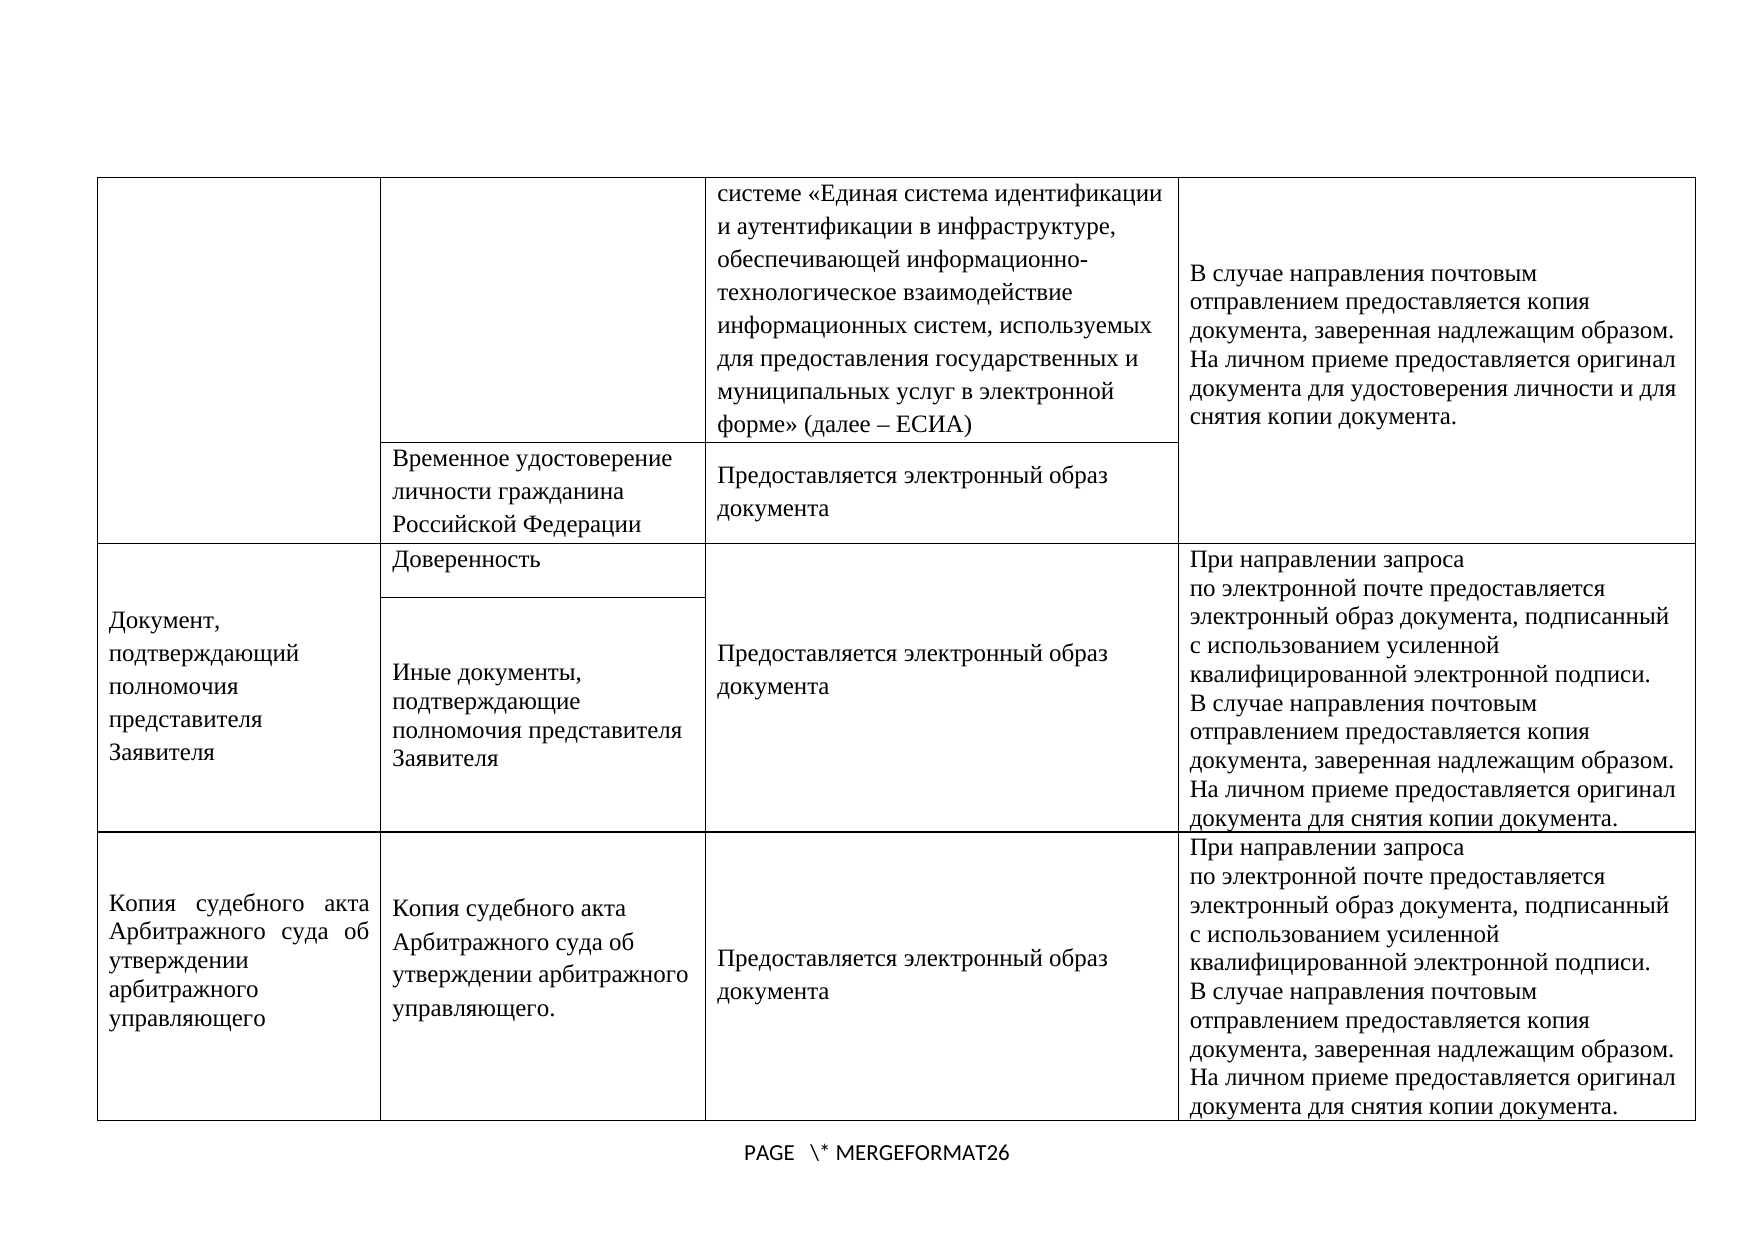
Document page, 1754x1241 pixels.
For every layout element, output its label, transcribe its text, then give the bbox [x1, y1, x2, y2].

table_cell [381, 178, 705, 442]
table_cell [1179, 178, 1695, 543]
table_cell Копия судебного акта Арбитражного суда об утверждении арбитражного управляющего [98, 833, 380, 1120]
table_cell При направлении запроса по электронной почте предоставляется электронный образ документа, подписанный с использованием усиленной квалифицированной электронной подписи. В случае направления почтовым отправлением предоставляется копия документа, заверенная надлежащим образом. На личном приеме предоставляется оригинал документа для снятия копии документа. [1179, 833, 1695, 1120]
table_cell Иные документы, подтверждающие полномочия представителя Заявителя [381, 598, 705, 831]
table_cell Копия судебного акта Арбитражного суда об утверждении арбитражного управляющего. [381, 833, 705, 1120]
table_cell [706, 178, 1178, 442]
table_cell Предоставляется электронный образ документа [706, 544, 1178, 831]
table_cell Предоставляется электронный образ документа [706, 443, 1178, 543]
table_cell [98, 178, 380, 543]
table_cell Доверенность [381, 544, 705, 597]
table_cell Временное удостоверение личности гражданина Российской Федерации [381, 443, 705, 543]
table_cell Документ, подтверждающий полномочия представителя Заявителя [98, 544, 380, 831]
table_cell При направлении запроса по электронной почте предоставляется электронный образ документа, подписанный с использованием усиленной квалифицированной электронной подписи. В случае направления почтовым отправлением предоставляется копия документа, заверенная надлежащим образом. На личном приеме предоставляется оригинал документа для снятия копии документа. [1179, 544, 1695, 831]
table_cell Предоставляется электронный образ документа [706, 833, 1178, 1120]
